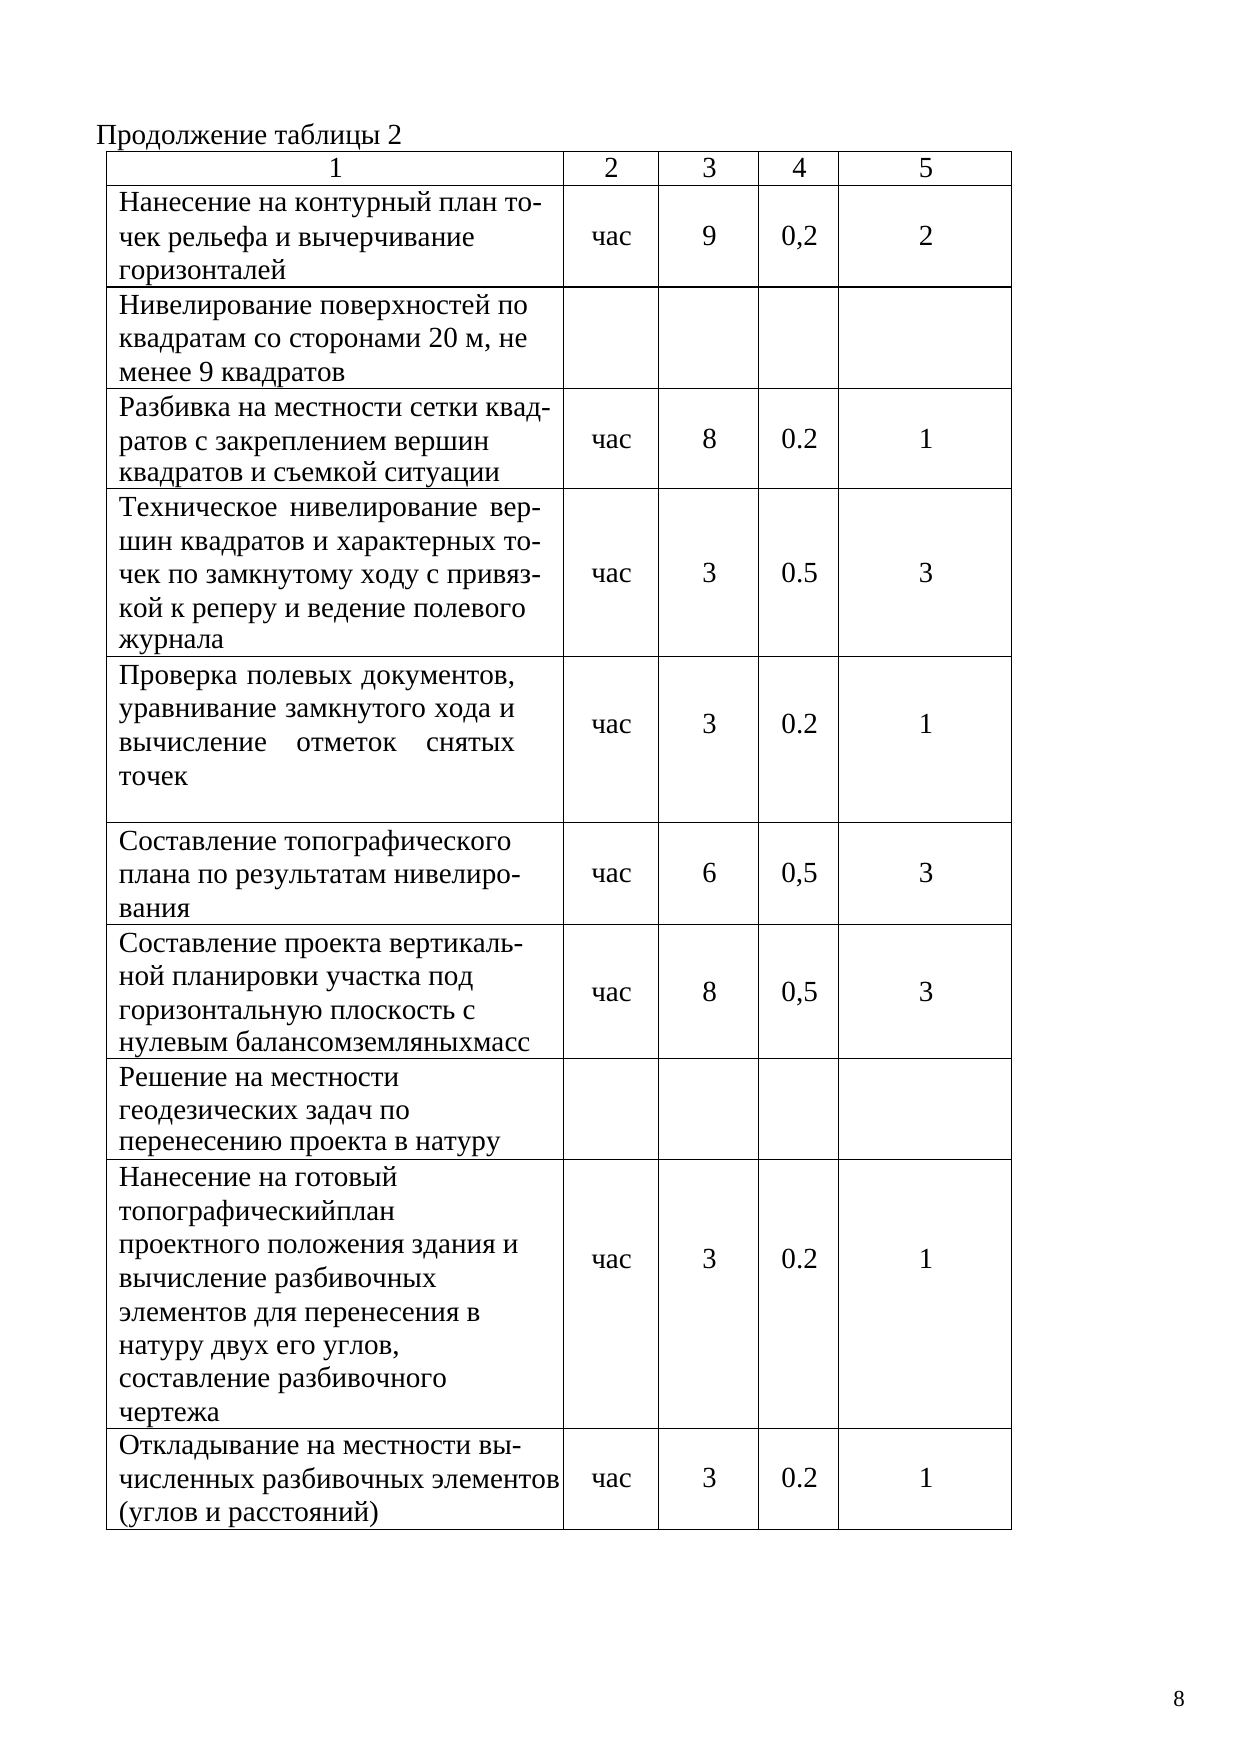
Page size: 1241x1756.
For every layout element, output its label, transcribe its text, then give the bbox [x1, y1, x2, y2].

table_cell час [564, 925, 658, 1058]
table_cell [839, 288, 1011, 388]
table_cell Составление топографического плана по результатам нивелиро- вания [107, 823, 563, 924]
table_cell 3 [659, 489, 758, 656]
table_header 2 [564, 152, 658, 184]
table_cell Составление проекта вертикаль- ной планировки участка под горизонтальную плоскость с нулевым балансомземляныхмасс [107, 925, 563, 1058]
table_cell 3 [839, 823, 1011, 924]
table_cell Разбивка на местности сетки квад- ратов с закреплением вершин квадратов и съемкой ситуации [107, 389, 563, 488]
table_header 1 [107, 152, 563, 184]
table_cell 0.2 [759, 389, 838, 488]
table_cell 3 [839, 925, 1011, 1058]
table_cell час [564, 389, 658, 488]
table_header 3 [659, 152, 758, 184]
table_cell 0,5 [759, 925, 838, 1058]
table_cell Решение на местности геодезических задач по перенесению проекта в натуру [107, 1059, 563, 1158]
table_cell Нанесение на контурный план то- чек рельефа и вычерчивание горизонталей [107, 186, 563, 286]
table_cell 9 [659, 186, 758, 286]
table_cell 3 [839, 489, 1011, 656]
table_cell 0,5 [759, 823, 838, 924]
table_cell 6 [659, 823, 758, 924]
table_cell Откладывание на местности вы- численных разбивочных элементов (углов и расстояний) [107, 1429, 563, 1528]
table_cell [759, 288, 838, 388]
table_cell Нанесение на готовый топографическийплан проектного положения здания и вычисление разбивочных элементов для перенесения в натуру двух его углов, составление разбивочного чертежа [107, 1160, 563, 1428]
table_cell 2 [839, 186, 1011, 286]
table_cell час [564, 186, 658, 286]
table_cell [564, 1059, 658, 1158]
table_cell 8 [659, 925, 758, 1058]
table_cell 1 [839, 657, 1011, 822]
table_cell [839, 1059, 1011, 1158]
table_cell Техническое нивелирование вер- шин квадратов и характерных то- чек по замкнутому ходу с привяз- кой к реперу и ведение полевого журнала [107, 489, 563, 656]
table_cell 0.2 [759, 1429, 838, 1528]
table_cell час [564, 1160, 658, 1428]
table_cell час [564, 489, 658, 656]
table_cell 1 [839, 1160, 1011, 1428]
table_cell [759, 1059, 838, 1158]
table_cell [659, 288, 758, 388]
table_cell [564, 288, 658, 388]
table_cell 3 [659, 1160, 758, 1428]
table_cell 0.2 [759, 1160, 838, 1428]
table_cell [659, 1059, 758, 1158]
table_header 5 [839, 152, 1011, 184]
table_cell 0,2 [759, 186, 838, 286]
text Продолжение таблицы 2 [96, 117, 1221, 150]
table_cell 8 [659, 389, 758, 488]
table_cell 3 [659, 657, 758, 822]
table_header 4 [759, 152, 838, 184]
table_cell час [564, 657, 658, 822]
table_cell 3 [659, 1429, 758, 1528]
table_cell 0.2 [759, 657, 838, 822]
table_cell 1 [839, 389, 1011, 488]
table_cell 0.5 [759, 489, 838, 656]
table_cell 1 [839, 1429, 1011, 1528]
table_cell Проверка полевых документов, уравнивание замкнутого хода и вычисление отметок снятых точек [107, 657, 563, 822]
table_cell Нивелирование поверхностей по квадратам со сторонами 20 м, не менее 9 квадратов [107, 288, 563, 388]
table_cell час [564, 823, 658, 924]
table_cell час [564, 1429, 658, 1528]
